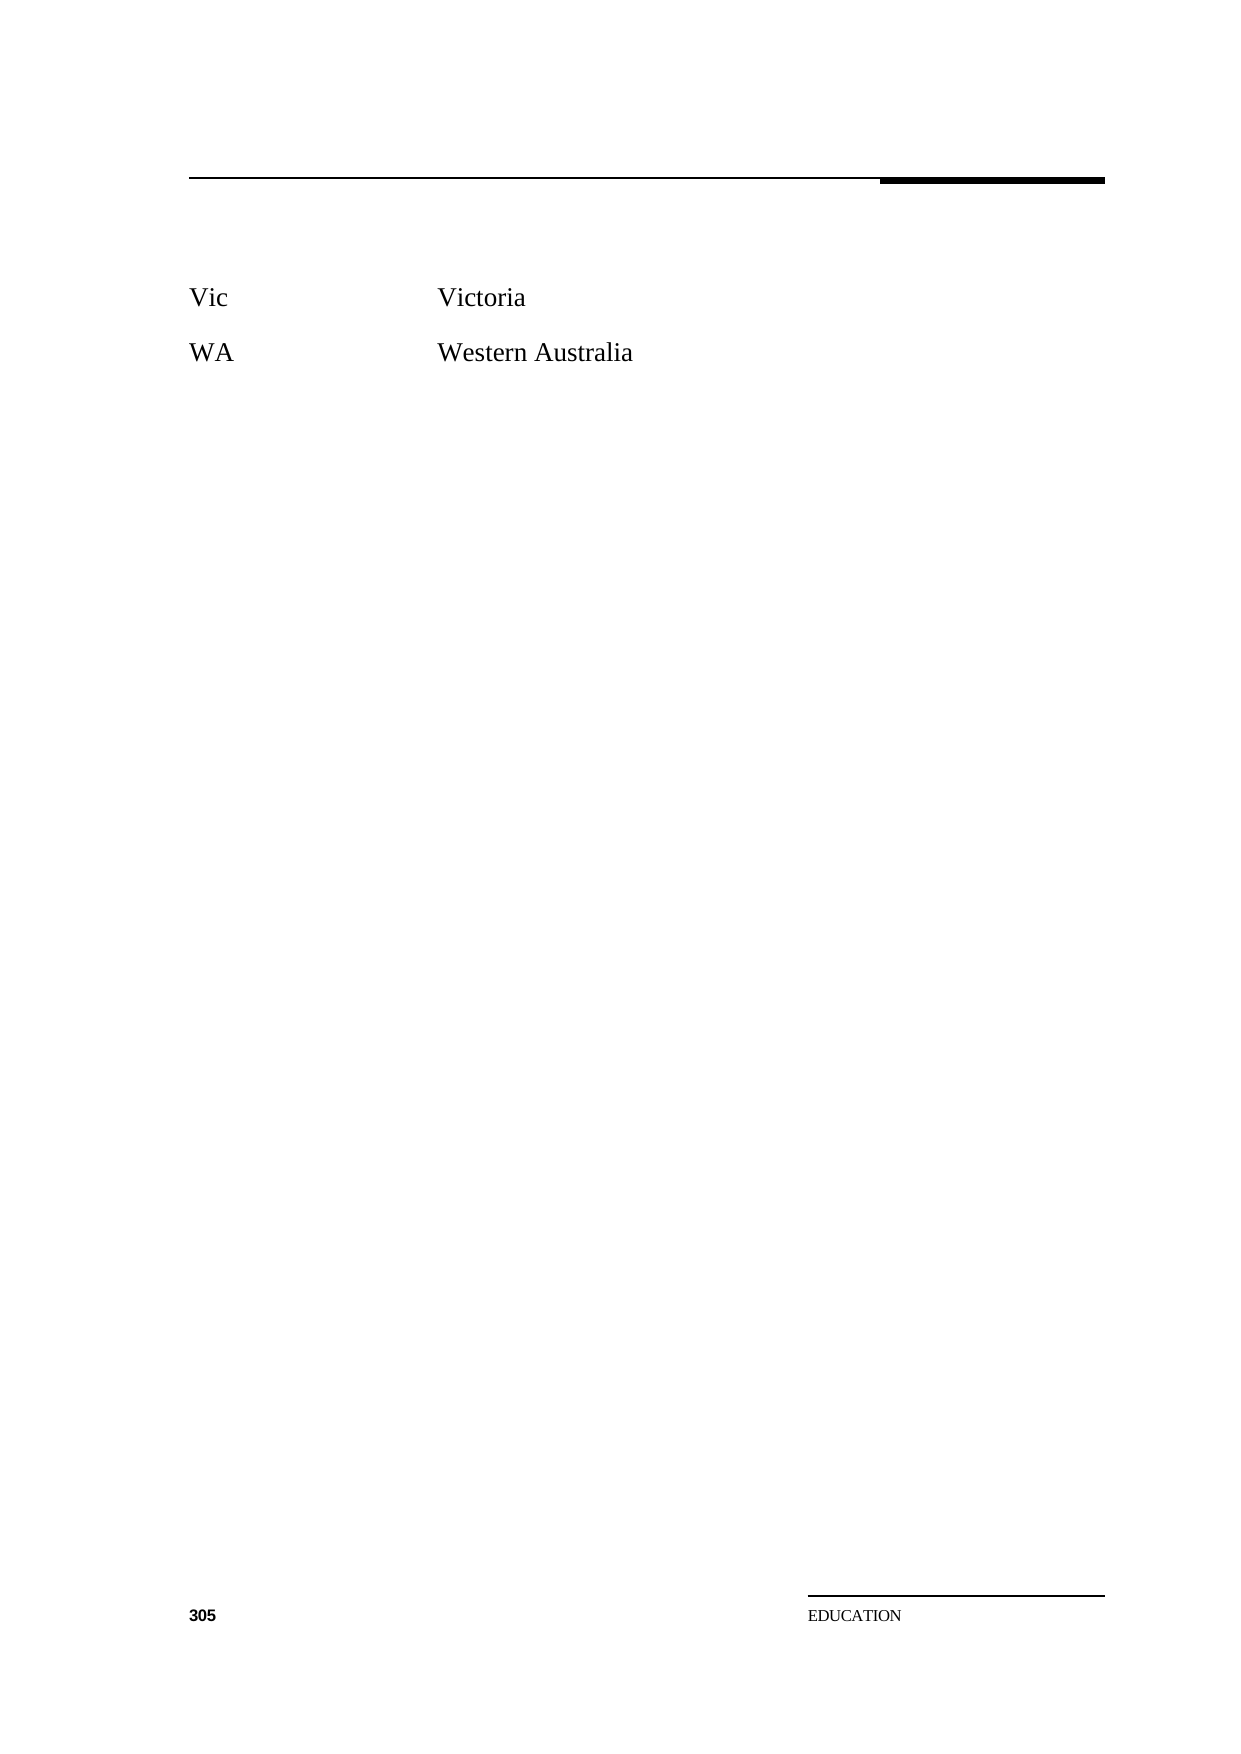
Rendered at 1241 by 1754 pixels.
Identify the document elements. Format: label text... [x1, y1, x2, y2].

text Vic Victoria [189, 279, 1104, 313]
text WA Western Australia [189, 333, 1104, 367]
